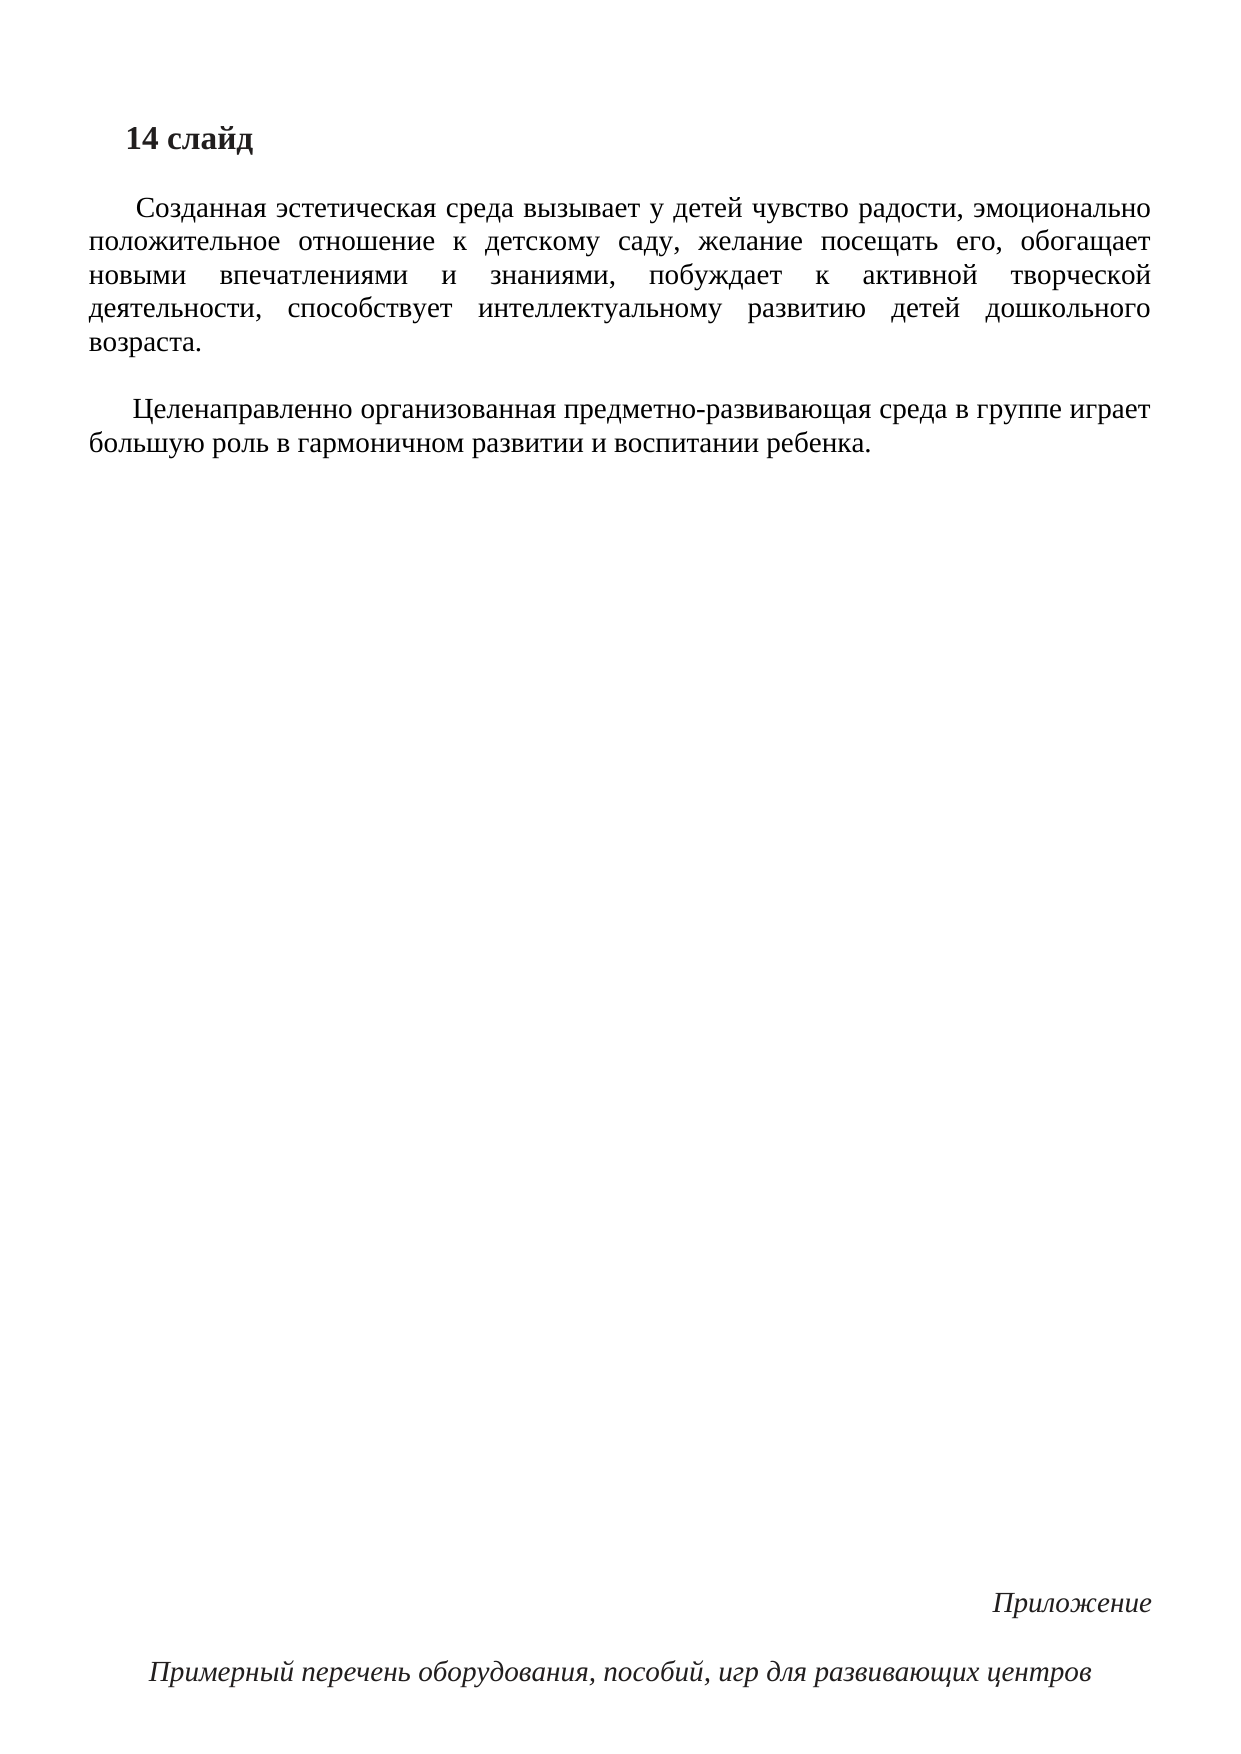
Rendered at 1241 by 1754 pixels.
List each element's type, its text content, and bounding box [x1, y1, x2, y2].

text 14 слайд [89, 118, 1152, 156]
text Целенаправленно организованная предметно-развивающая среда в группе играет большую роль в гармоничном развитии и воспитании ребенка. [89, 391, 1152, 458]
text Созданная эстетическая среда вызывает у детей чувство радости, эмоционально положительное отношение к детскому саду, желание посещать его, обогащает новыми впечатлениями и знаниями, побуждает к активной творческой деятельности, способствует интеллектуальному развитию детей дошкольного возраста. [89, 190, 1152, 358]
text Приложение [89, 1584, 1152, 1618]
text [89, 1653, 1152, 1687]
